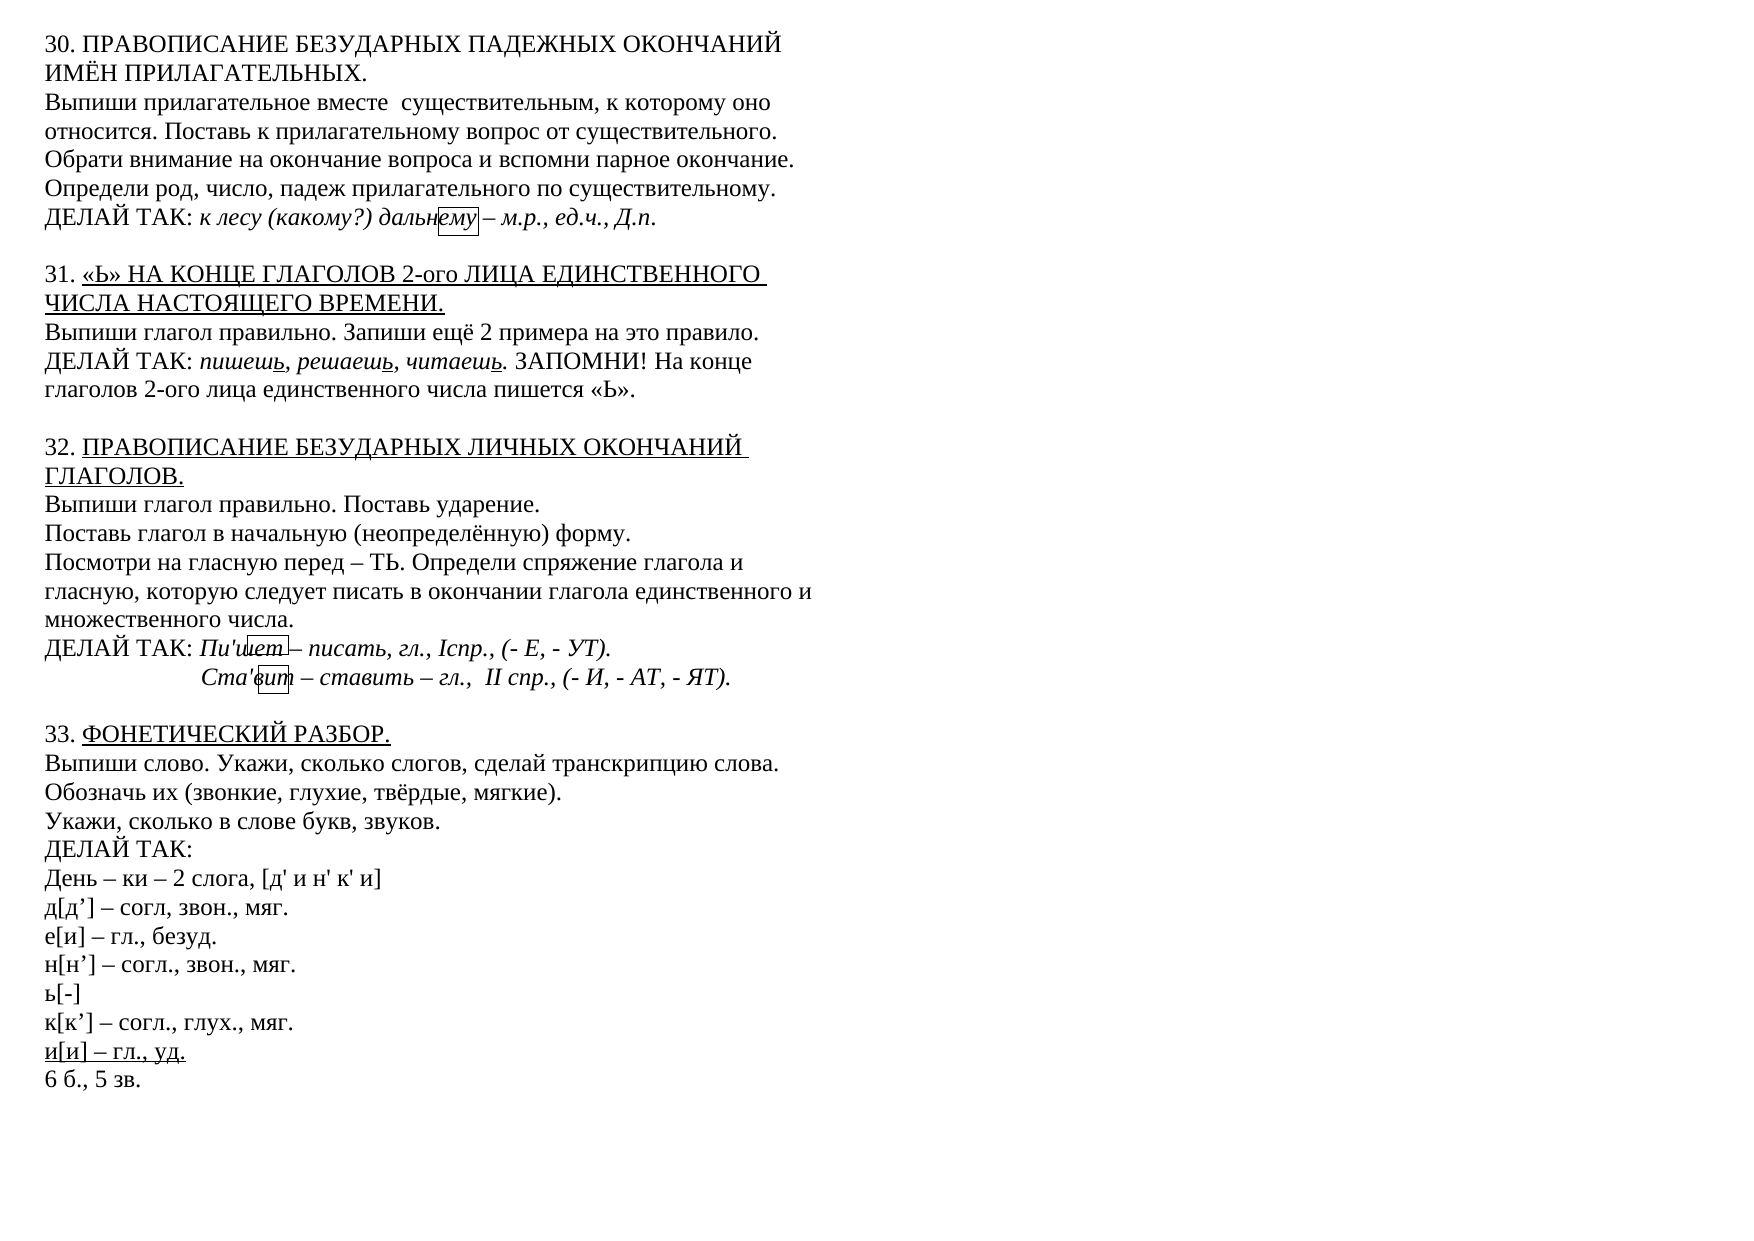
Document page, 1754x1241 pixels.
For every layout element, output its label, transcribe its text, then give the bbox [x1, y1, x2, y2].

text Выпиши прилагательное вместе существительным, к которому оно относится. Поставь к прилагательному вопрос от существительного. Обрати внимание на окончание вопроса и вспомни парное окончание. Определи род, число, падеж прилагательного по существительному. [44, 87, 842, 202]
text Обозначь их (звонкие, глухие, твёрдые, мягкие). [44, 777, 842, 806]
text Выпиши слово. Укажи, сколько слогов, сделай транскрипцию слова. [44, 748, 842, 777]
text д[дʼ] – согл, звон., мяг. [44, 892, 842, 921]
text 6 б., 5 зв. [44, 1064, 842, 1093]
text День – ки – 2 слога, [д' и н' к' и] [44, 863, 842, 892]
text Выпиши глагол правильно. Запиши ещё 2 примера на это правило. ДЕЛАЙ ТАК: пишешь, решаешь, читаешь. ЗАПОМНИ! На конце глаголов 2-ого лица единственного числа пишется «Ь». [44, 317, 842, 403]
text Укажи, сколько в слове букв, звуков. [44, 806, 842, 834]
text е[и] – гл., безуд. [44, 921, 842, 949]
text Выпиши глагол правильно. Поставь ударение. [44, 489, 842, 518]
text и[и] – гл., уд. [44, 1036, 842, 1064]
text н[нʼ] – согл., звон., мяг. [44, 949, 842, 978]
text ь[-] [44, 978, 842, 1007]
text ДЕЛАЙ ТАК: [44, 834, 842, 863]
text 33. ФОНЕТИЧЕСКИЙ РАЗБОР. [44, 719, 842, 748]
text 32. ПРАВОПИСАНИЕ БЕЗУДАРНЫХ ЛИЧНЫХ ОКОНЧАНИЙ ГЛАГОЛОВ. [44, 432, 842, 489]
text ДЕЛАЙ ТАК: к лесу (какому?) дальнему – м.р., ед.ч., Д.п. [44, 202, 842, 231]
text Посмотри на гласную перед – ТЬ. Определи спряжение глагола и гласную, которую следует писать в окончании глагола единственного и множественного числа. [44, 547, 842, 633]
text ДЕЛАЙ ТАК: Пиʹшет – писать, гл., Iспр., (- Е, - УТ). [44, 633, 842, 662]
text к[кʼ] – согл., глух., мяг. [44, 1007, 842, 1036]
text Стаʹвит – ставить – гл., II спр., (- И, - АТ, - ЯТ). [44, 662, 842, 691]
text 30. ПРАВОПИСАНИЕ БЕЗУДАРНЫХ ПАДЕЖНЫХ ОКОНЧАНИЙ ИМЁН ПРИЛАГАТЕЛЬНЫХ. [44, 29, 842, 87]
text Поставь глагол в начальную (неопределённую) форму. [44, 518, 842, 547]
text 31. «Ь» НА КОНЦЕ ГЛАГОЛОВ 2-ого ЛИЦА ЕДИНСТВЕННОГО ЧИСЛА НАСТОЯЩЕГО ВРЕМЕНИ. [44, 259, 842, 317]
